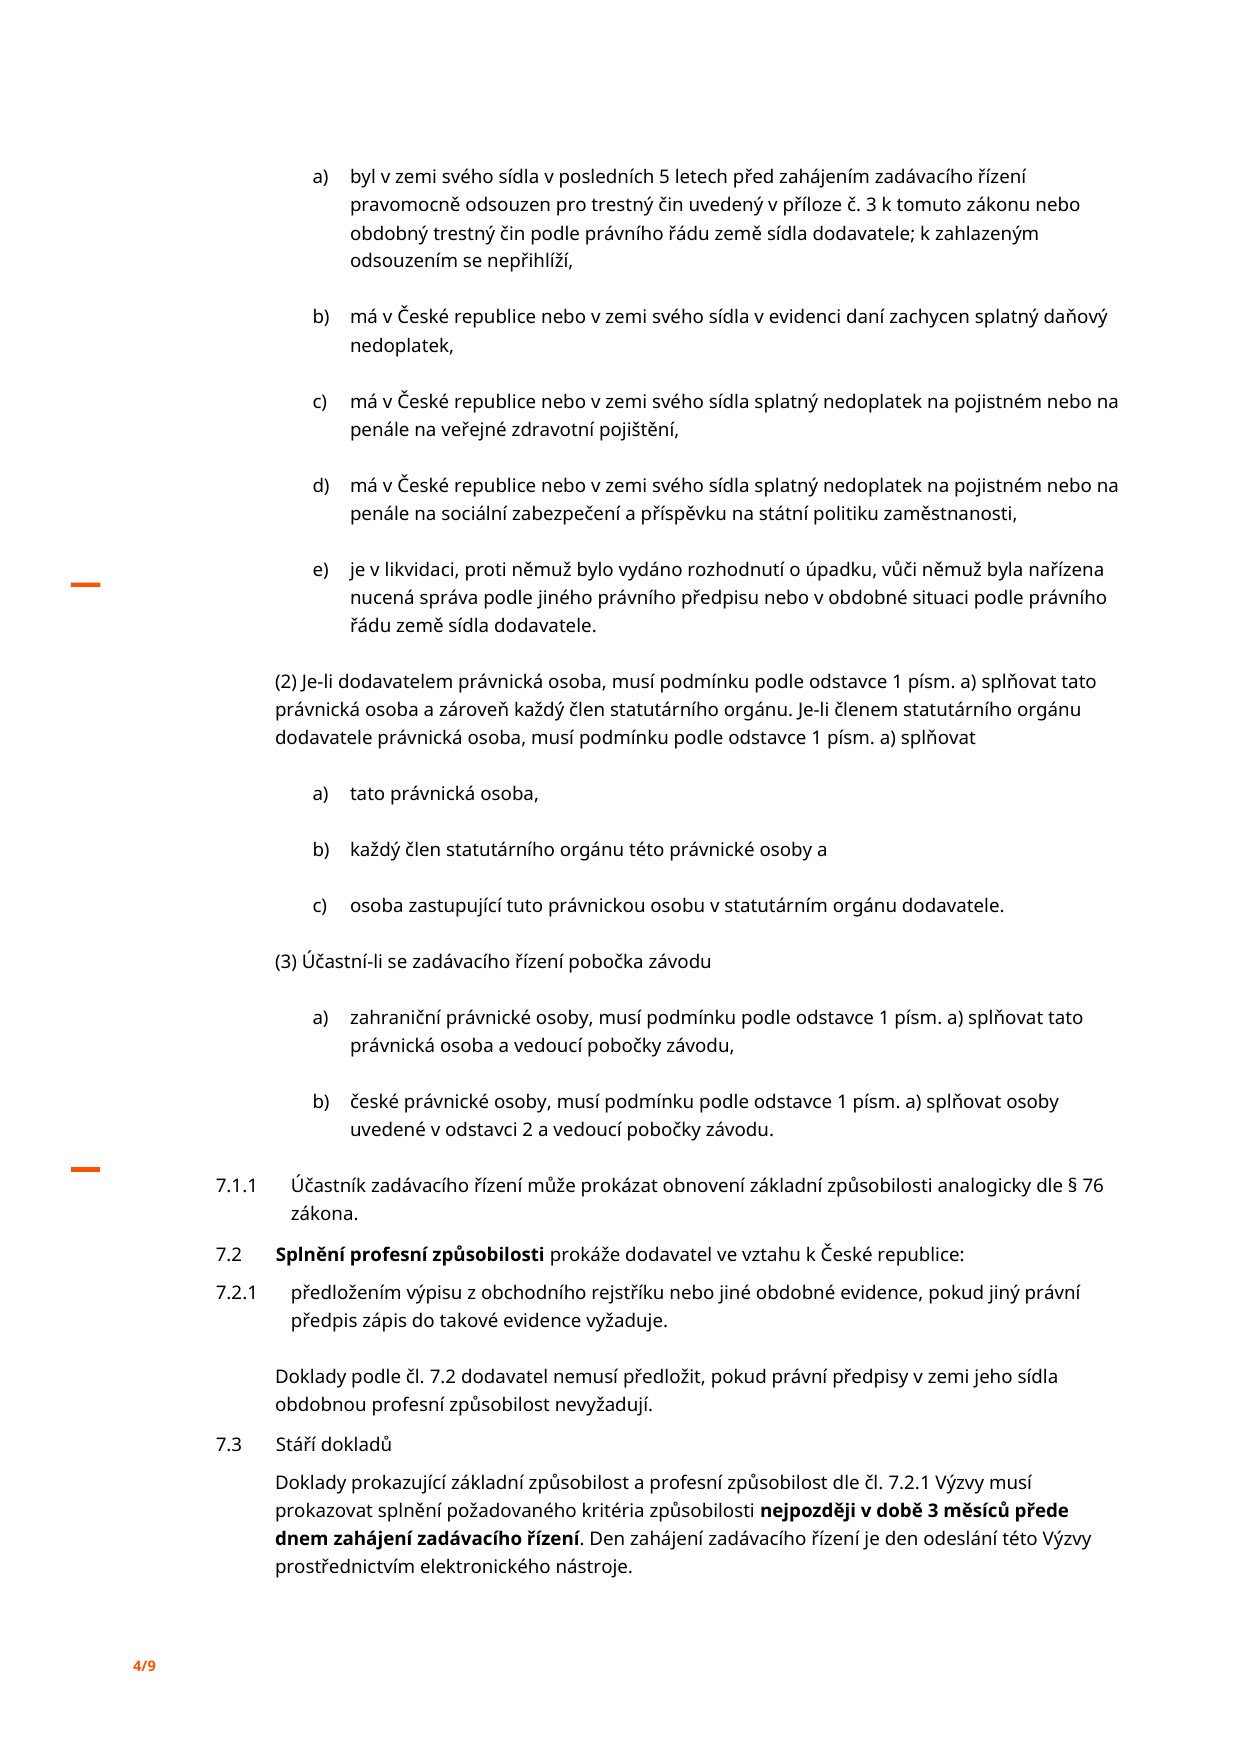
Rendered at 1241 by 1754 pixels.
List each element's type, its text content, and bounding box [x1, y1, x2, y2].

subtitle Účastník zadávacího řízení může prokázat obnovení základní způsobilosti analogicky dle § 76 zákona. [216, 1172, 1122, 1226]
list každý člen statutárního orgánu této právnické osoby a [312, 836, 1122, 862]
text Doklady podle čl. 7.2 dodavatel nemusí předložit, pokud právní předpisy v zemi jeho sídla obdobnou profesní způsobilost nevyžadují. [275, 1363, 1122, 1417]
subtitle Splnění profesní způsobilosti prokáže dodavatel ve vztahu k České republice: [216, 1241, 1122, 1267]
list osoba zastupující tuto právnickou osobu v statutárním orgánu dodavatele. [312, 892, 1122, 918]
list má v České republice nebo v zemi svého sídla splatný nedoplatek na pojistném nebo na penále na veřejné zdravotní pojištění, [312, 388, 1122, 441]
text (2) Je-li dodavatelem právnická osoba, musí podmínku podle odstavce 1 písm. a) splňovat tato právnická osoba a zároveň každý člen statutárního orgánu. Je-li členem statutárního orgánu dodavatele právnická osoba, musí podmínku podle odstavce 1 písm. a) splňovat [275, 668, 1122, 750]
list tato právnická osoba, [312, 780, 1122, 806]
list má v České republice nebo v zemi svého sídla splatný nedoplatek na pojistném nebo na penále na sociální zabezpečení a příspěvku na státní politiku zaměstnanosti, [312, 472, 1122, 526]
list je v likvidaci, proti němuž bylo vydáno rozhodnutí o úpadku, vůči němuž byla nařízena nucená správa podle jiného právního předpisu nebo v obdobné situaci podle právního řádu země sídla dodavatele. [312, 556, 1122, 638]
text (3) Účastní-li se zadávacího řízení pobočka závodu [275, 948, 1122, 974]
list má v České republice nebo v zemi svého sídla v evidenci daní zachycen splatný daňový nedoplatek, [312, 304, 1122, 357]
subtitle Stáří dokladů [216, 1432, 1122, 1457]
list byl v zemi svého sídla v posledních 5 letech před zahájením zadávacího řízení pravomocně odsouzen pro trestný čin uvedený v příloze č. 3 k tomuto zákonu nebo obdobný trestný čin podle právního řádu země sídla dodavatele; k zahlazeným odsouzením se nepřihlíží, [312, 164, 1122, 273]
list české právnické osoby, musí podmínku podle odstavce 1 písm. a) splňovat osoby uvedené v odstavci 2 a vedoucí pobočky závodu. [312, 1088, 1122, 1142]
list zahraniční právnické osoby, musí podmínku podle odstavce 1 písm. a) splňovat tato právnická osoba a vedoucí pobočky závodu, [312, 1004, 1122, 1058]
text Doklady prokazující základní způsobilost a profesní způsobilost dle čl. 7.2.1 Výzvy musí prokazovat splnění požadovaného kritéria způsobilosti nejpozději v době 3 měsíců přede dnem zahájení zadávacího řízení. Den zahájení zadávacího řízení je den odeslání této Výzvy prostřednictvím elektronického nástroje. [275, 1470, 1122, 1579]
subtitle předložením výpisu z obchodního rejstříku nebo jiné obdobné evidence, pokud jiný právní předpis zápis do takové evidence vyžaduje. [216, 1279, 1122, 1333]
